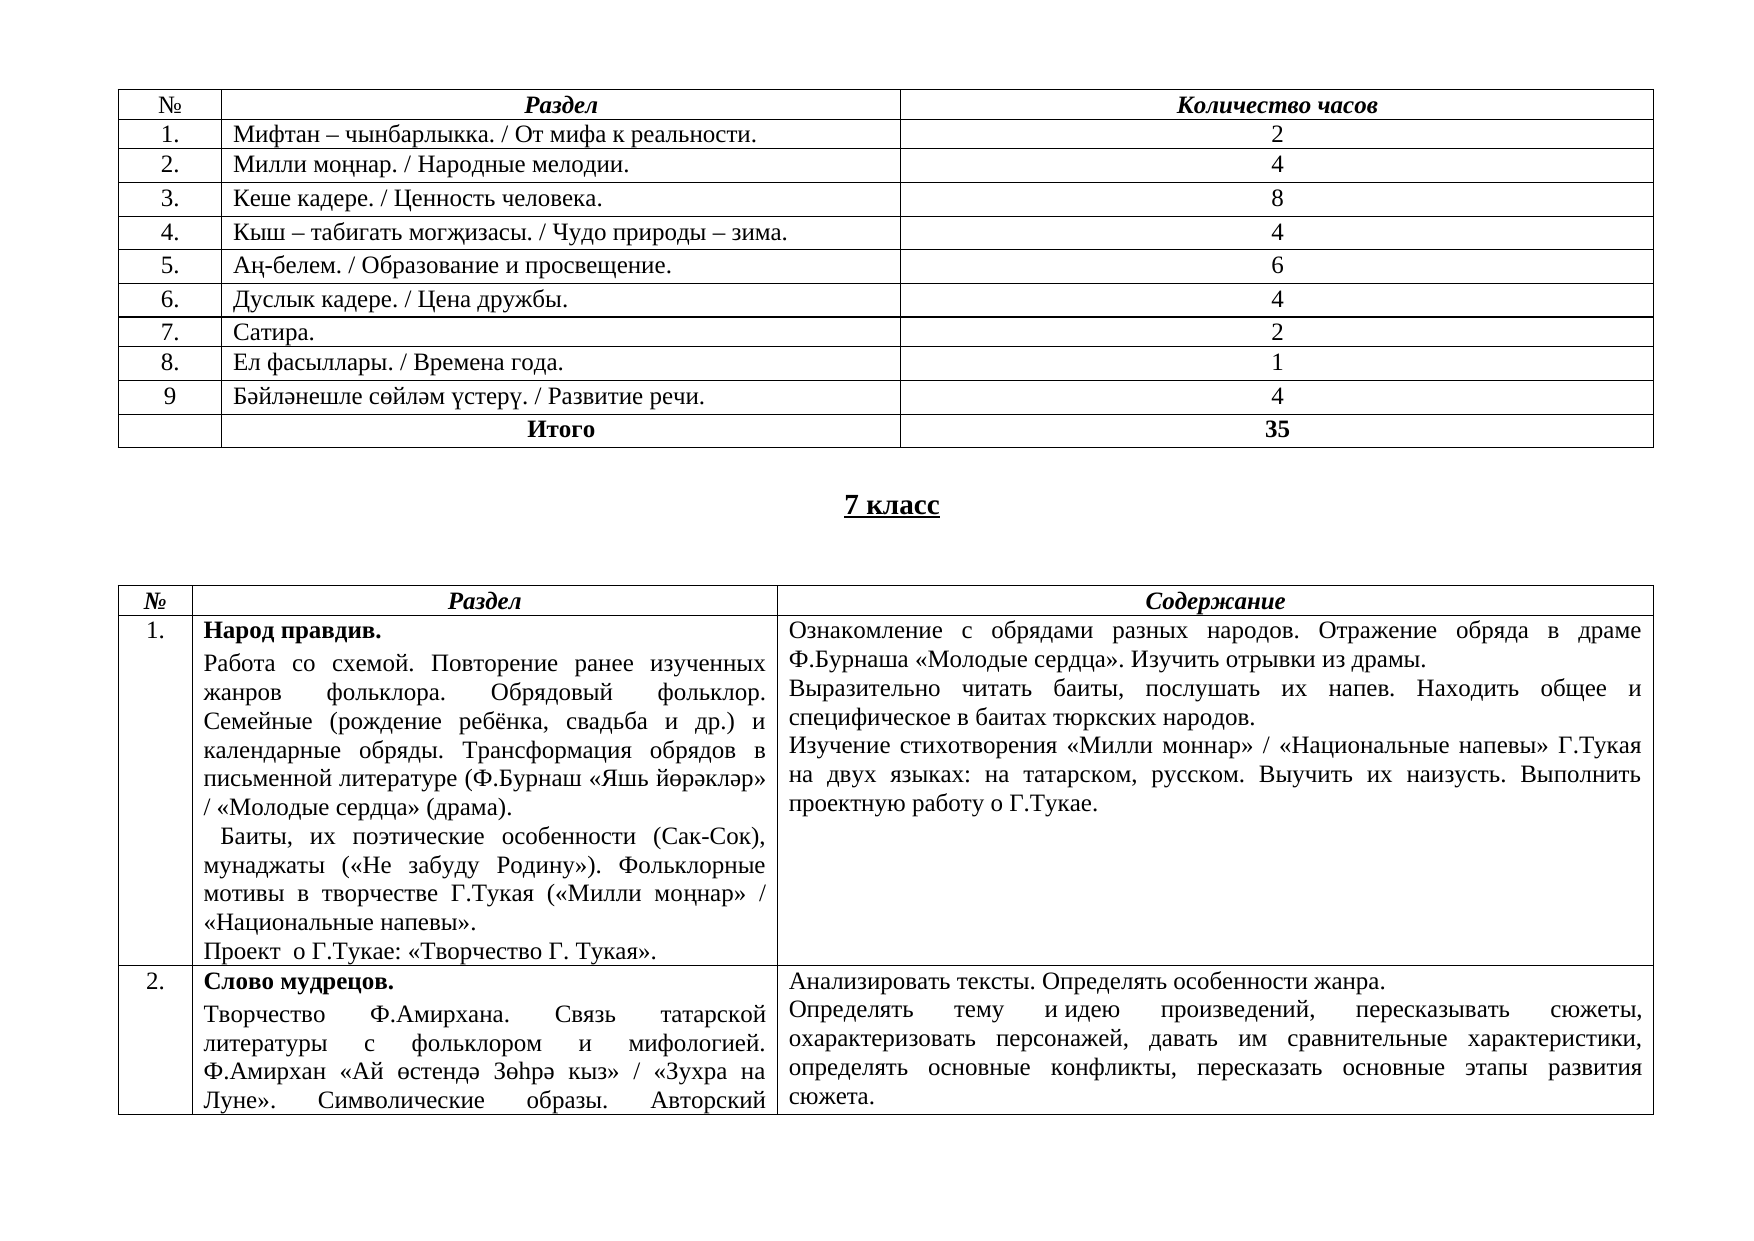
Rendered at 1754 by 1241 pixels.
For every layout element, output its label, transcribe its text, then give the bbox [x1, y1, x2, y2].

text 7 класс [177, 487, 1606, 520]
table_cell 1 [901, 347, 1653, 380]
table_header № [119, 586, 192, 614]
table_cell Народ правдив. Работа со схемой. Повторение ранее изученных жанров фольклора. Обрядовый фольклор. Семейные (рождение ребёнка, свадьба и др.) и календарные обряды. Трансформация обрядов в письменной литературе (Ф.Бурнаш «Яшь йөрәкләр» / «Молодые сердца» (драма). Баиты, их поэтические особенности (Сак-Сок), мунаджаты («Не забуду Родину»). Фольклорные мотивы в творчестве Г.Тукая («Милли моңнар» / «Национальные напевы». Проект о Г.Тукае: «Творчество Г. Тукая». [193, 616, 777, 965]
table_cell 1. [119, 120, 221, 148]
table_cell 1. [119, 616, 192, 965]
table_cell Сатира. [222, 318, 900, 346]
table_cell 35 [901, 415, 1653, 447]
table_cell 2 [901, 120, 1653, 148]
table_cell 2 [901, 318, 1653, 346]
table_cell 4 [901, 284, 1653, 316]
table_cell Аң-белем. / Образование и просвещение. [222, 250, 900, 283]
table_cell 2. [119, 149, 221, 182]
table_cell Ознакомление с обрядами разных народов. Отражение обряда в драме Ф.Бурнаша «Молодые сердца». Изучить отрывки из драмы. Выразительно читать баиты, послушать их напев. Находить общее и специфическое в баитах тюркских народов. Изучение стихотворения «Милли моннар» / «Национальные напевы» Г.Тукая на двух языках: на татарском, русском. Выучить их наизусть. Выполнить проектную работу о Г.Тукае. [778, 616, 1653, 965]
table_cell 8 [901, 183, 1653, 216]
table_header Количество часов [901, 90, 1653, 118]
table_cell Кыш – табигать могҗизасы. / Чудо природы – зима. [222, 217, 900, 249]
table_cell Итого [222, 415, 900, 447]
table_cell Бәйләнешле сөйләм үстерү. / Развитие речи. [222, 381, 900, 413]
table_cell Милли моңнар. / Народные мелодии. [222, 149, 900, 182]
table_cell Кеше кадере. / Ценность человека. [222, 183, 900, 216]
table_cell Ел фасыллары. / Времена года. [222, 347, 900, 380]
table_cell 8. [119, 347, 221, 380]
table_cell Дуслык кадере. / Цена дружбы. [222, 284, 900, 316]
table_cell 7. [119, 318, 221, 346]
table_cell 3. [119, 183, 221, 216]
table_cell 2. [119, 966, 192, 1114]
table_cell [193, 966, 777, 1114]
table_header Раздел [222, 90, 900, 118]
table_cell Мифтан – чынбарлыкка. / От мифа к реальности. [222, 120, 900, 148]
table_header Раздел [193, 586, 777, 614]
table_cell 5. [119, 250, 221, 283]
table_cell [119, 415, 221, 447]
table_cell 6 [901, 250, 1653, 283]
table_header Содержание [778, 586, 1653, 614]
table_cell 6. [119, 284, 221, 316]
table_cell 9 [119, 381, 221, 413]
table_header № [119, 90, 221, 118]
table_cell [778, 966, 1653, 1114]
table_cell 4. [119, 217, 221, 249]
table_cell 4 [901, 217, 1653, 249]
table_cell 4 [901, 381, 1653, 413]
table_cell 4 [901, 149, 1653, 182]
